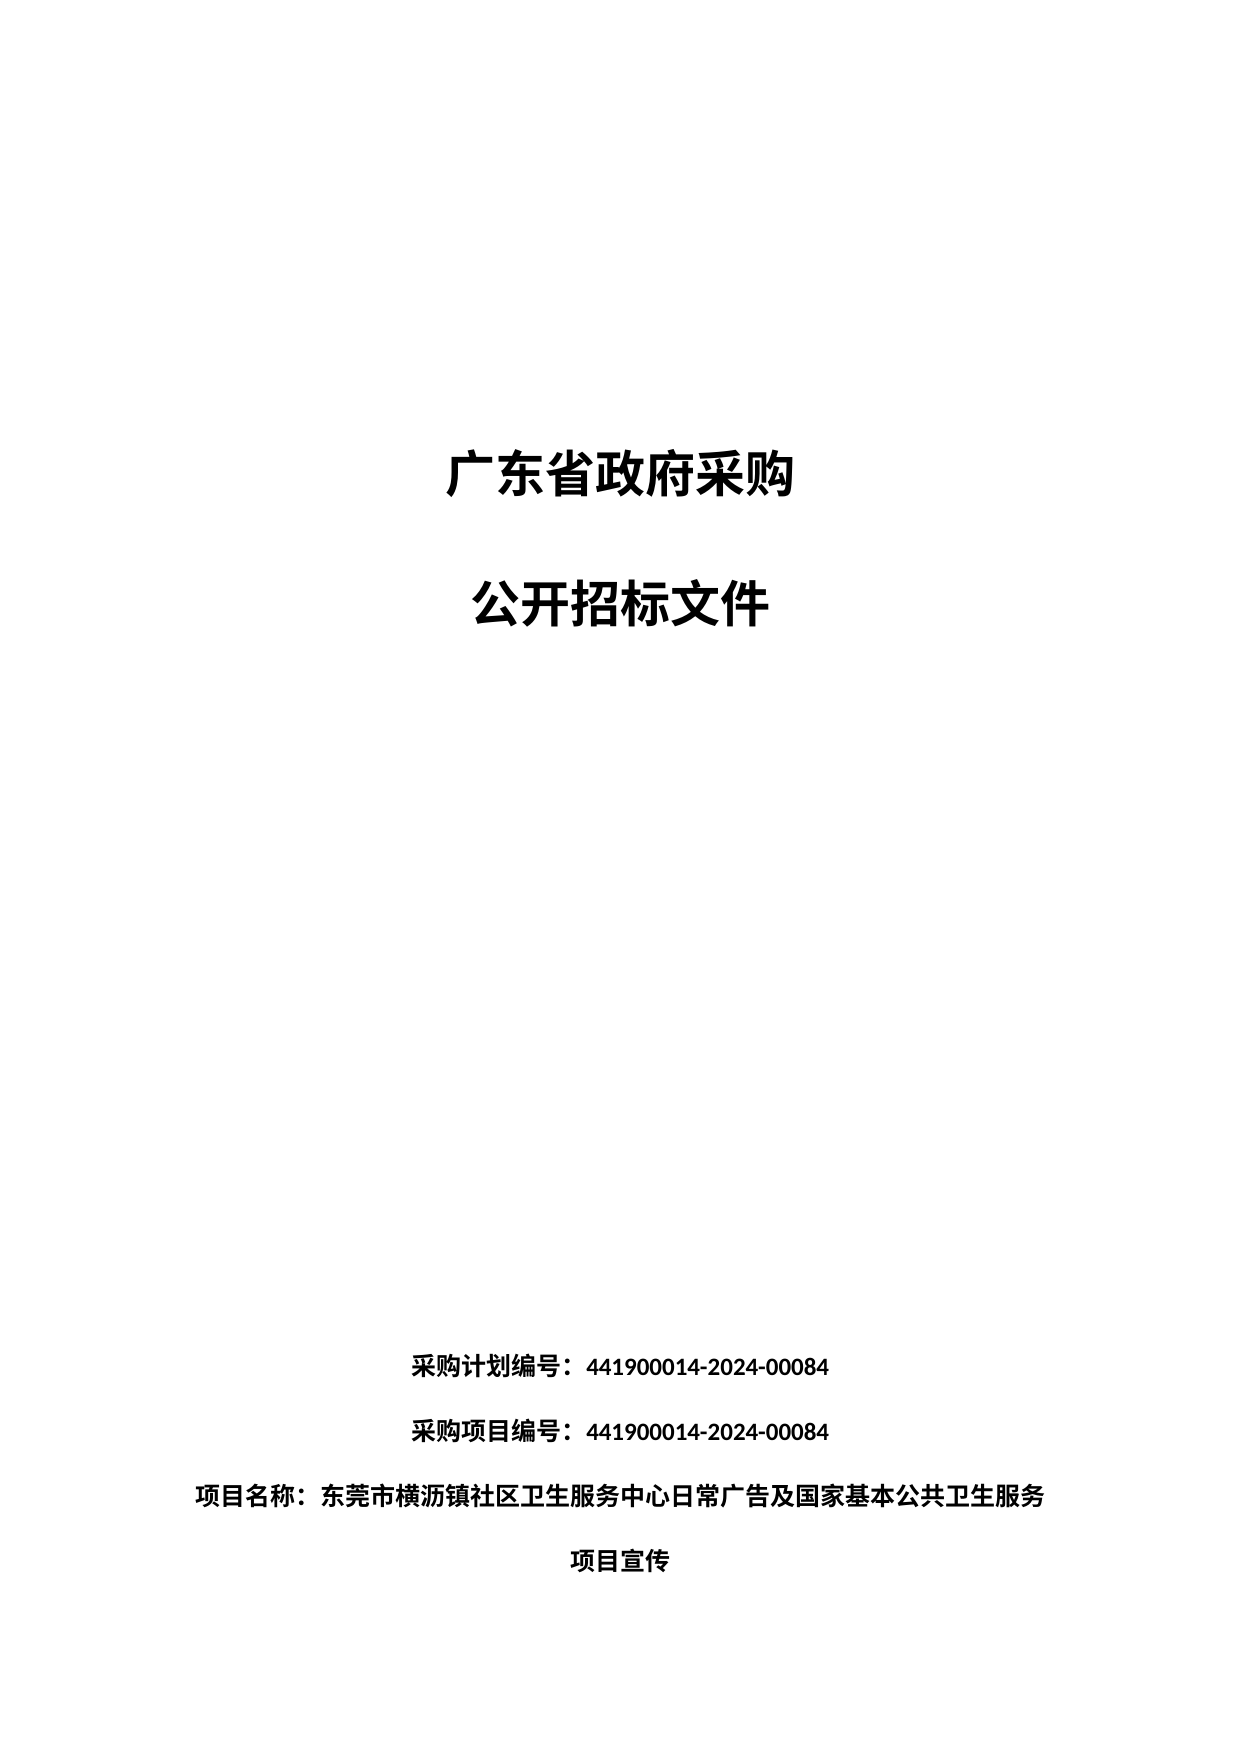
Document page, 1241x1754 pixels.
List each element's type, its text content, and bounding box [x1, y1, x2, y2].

text 采购项目编号：441900014-2024-00084 [187, 1397, 1053, 1462]
text 项目名称：东莞市横沥镇社区卫生服务中心日常广告及国家基本公共卫生服务项目宣传 [187, 1462, 1053, 1592]
text 公开招标文件 [187, 552, 1053, 1332]
text 广东省政府采购 [187, 422, 1053, 519]
text 采购计划编号：441900014-2024-00084 [187, 1332, 1053, 1397]
